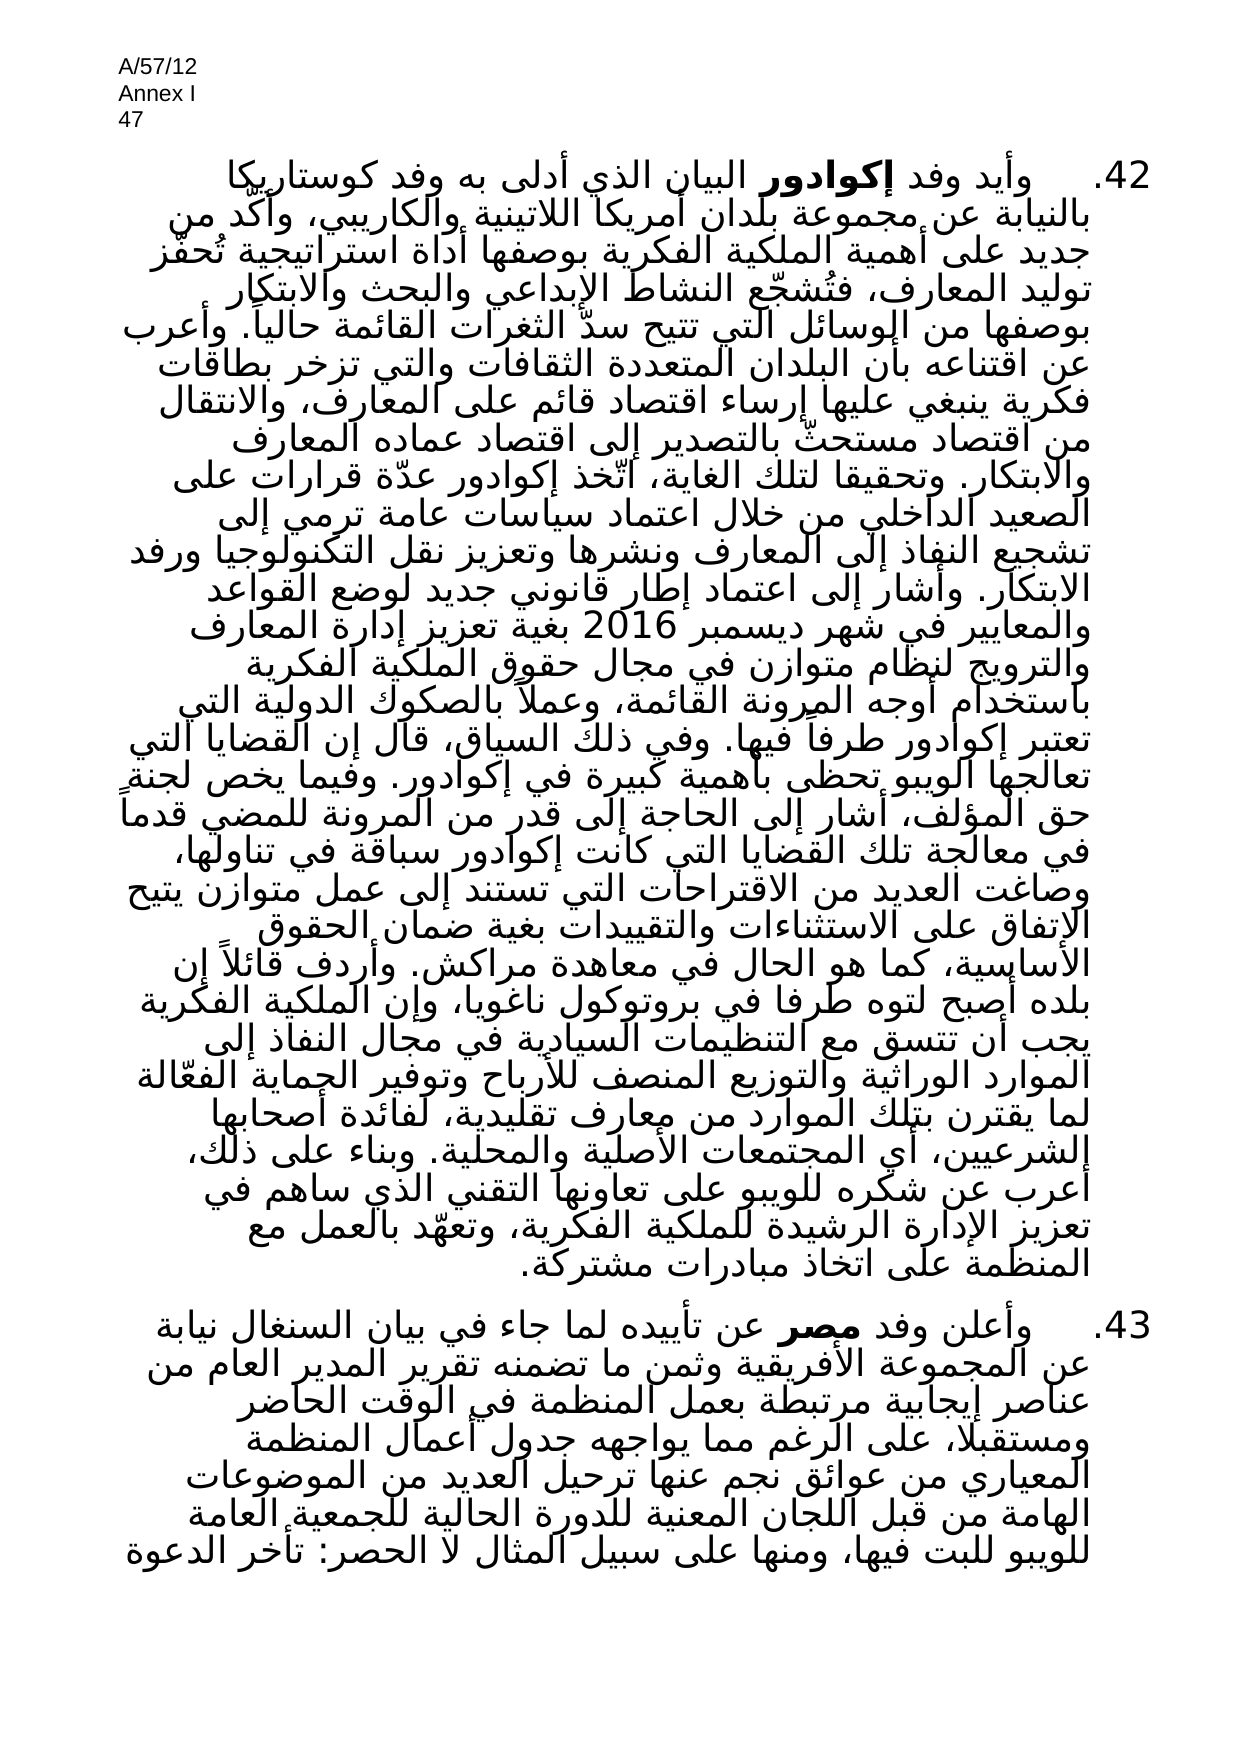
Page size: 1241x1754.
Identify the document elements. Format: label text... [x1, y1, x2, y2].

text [118, 1308, 1092, 1571]
text وأيد وفد إكوادور البيان الذي أدلى به وفد كوستاريكا بالنيابة عن مجموعة بلدان أمريكا اللاتينية والكاريبي، وأكّد من جديد على أهمية الملكية الفكرية بوصفها أداة استراتيجية تُحفّز توليد المعارف، فتُشجّع النشاط الإبداعي والبحث والابتكار بوصفها من الوسائل التي تتيح سدّ الثغرات القائمة حالياً. وأعرب عن اقتناعه بأن البلدان المتعددة الثقافات والتي تزخر بطاقات فكرية ينبغي عليها إرساء اقتصاد قائم على المعارف، والانتقال من اقتصاد مستحثّ بالتصدير إلى اقتصاد عماده المعارف والابتكار. وتحقيقا لتلك الغاية، اتّخذ إكوادور عدّة قرارات على الصعيد الداخلي من خلال اعتماد سياسات عامة ترمي إلى تشجيع النفاذ إلى المعارف ونشرها وتعزيز نقل التكنولوجيا ورفد الابتكار. وأشار إلى اعتماد إطار قانوني جديد لوضع القواعد والمعايير في شهر ديسمبر 2016 بغية تعزيز إدارة المعارف والترويج لنظام متوازن في مجال حقوق الملكية الفكرية باستخدام أوجه المرونة القائمة، وعملاً بالصكوك الدولية التي تعتبر إكوادور طرفاً فيها. وفي ذلك السياق، قال إن القضايا التي تعالجها الويبو تحظى بأهمية كبيرة في إكوادور. وفيما يخص لجنة حق المؤلف، أشار إلى الحاجة إلى قدر من المرونة للمضي قدماً في معالجة تلك القضايا التي كانت إكوادور سباقة في تناولها، وصاغت العديد من الاقتراحات التي تستند إلى عمل متوازن يتيح الاتفاق على الاستثناءات والتقييدات بغية ضمان الحقوق الأساسية، كما هو الحال في معاهدة مراكش. وأردف قائلاً إن بلده أصبح لتوه طرفا في بروتوكول ناغويا، وإن الملكية الفكرية يجب أن تتسق مع التنظيمات السيادية في مجال النفاذ إلى الموارد الوراثية والتوزيع المنصف للأرباح وتوفير الحماية الفعّالة لما يقترن بتلك الموارد من معارف تقليدية، لفائدة أصحابها الشرعيين، أي المجتمعات الأصلية والمحلية. وبناء على ذلك، أعرب عن شكره للويبو على تعاونها التقني الذي ساهم في تعزيز الإدارة الرشيدة للملكية الفكرية، وتعهّد بالعمل مع المنظمة على اتخاذ مبادرات مشتركة. [118, 158, 1092, 1283]
